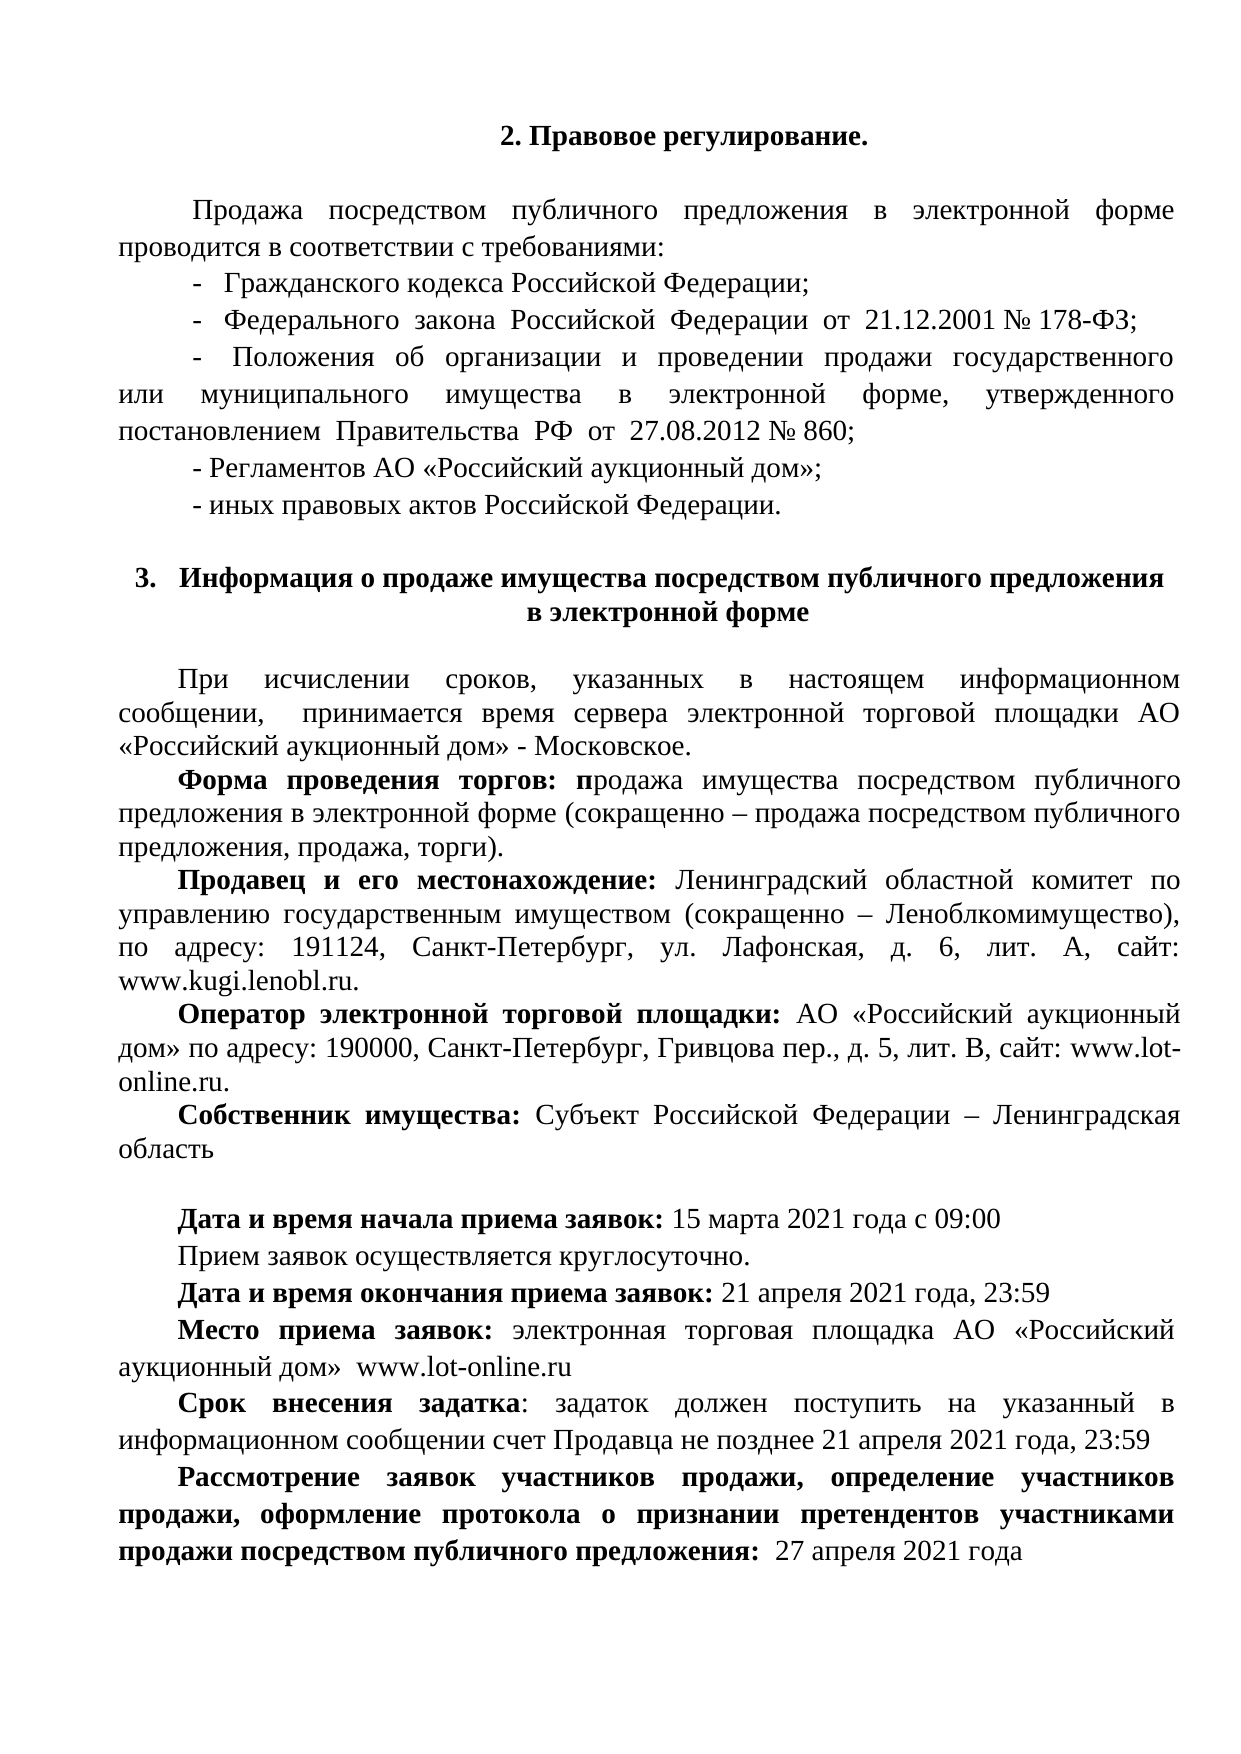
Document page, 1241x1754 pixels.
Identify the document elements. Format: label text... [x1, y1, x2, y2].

text - Федерального закона Российской Федерации от 21.12.2001 № 178-ФЗ; [118, 302, 1175, 336]
text - иных правовых актов Российской Федерации. [118, 487, 1175, 520]
text Прием заявок осуществляется круглосуточно. [118, 1238, 1175, 1272]
text Продажа посредством публичного предложения в электронной форме проводится в соответствии с требованиями: [118, 192, 1175, 262]
list Информация о продаже имущества посредством публичного предложения [118, 561, 1181, 594]
text 2. Правовое регулирование. [118, 118, 1175, 152]
list в электронной форме [118, 594, 1181, 628]
text Место приема заявок: электронная торговая площадка АО «Российский аукционный дом» www.lot-online.ru [118, 1312, 1175, 1382]
text Дата и время окончания приема заявок: 21 апреля 2021 года, 23:59 [118, 1275, 1175, 1308]
text Оператор электронной торговой площадки: АО «Российский аукционный дом» по адресу: 190000, Санкт-Петербург, Гривцова пер., д. 5, лит. В, сайт: www.lot-online.ru. [118, 997, 1181, 1097]
text - Положения об организации и проведении продажи государственного или муниципального имущества в электронной форме, утвержденного постановлением Правительства РФ от 27.08.2012 № 860; [118, 339, 1175, 447]
text - Регламентов АО «Российский аукционный дом»; [118, 450, 1175, 483]
text Собственник имущества: Субъект Российской Федерации – Ленинградская область [118, 1097, 1181, 1164]
text Дата и время начала приема заявок: 15 марта 2021 года с 09:00 [118, 1201, 1175, 1235]
text - Гражданского кодекса Российской Федерации; [118, 266, 1175, 299]
text Рассмотрение заявок участников продажи, определение участников продажи, оформление протокола о признании претендентов участниками продажи посредством публичного предложения: 27 апреля 2021 года [118, 1459, 1175, 1567]
text Продавец и его местонахождение: Ленинградский областной комитет по управлению государственным имуществом (сокращенно – Леноблкомимущество), по адресу: 191124, Санкт-Петербург, ул. Лафонская, д. 6, лит. А, сайт: www.kugi.lenobl.ru. [118, 862, 1181, 997]
text Срок внесения задатка: задаток должен поступить на указанный в информационном сообщении счет Продавца не позднее 21 апреля 2021 года, 23:59 [118, 1386, 1175, 1456]
text Форма проведения торгов: продажа имущества посредством публичного предложения в электронной форме (сокращенно – продажа посредством публичного предложения, продажа, торги). [118, 762, 1181, 862]
text При исчислении сроков, указанных в настоящем информационном сообщении, принимается время сервера электронной торговой площадки АО «Российский аукционный дом» - Московское. [118, 661, 1181, 762]
